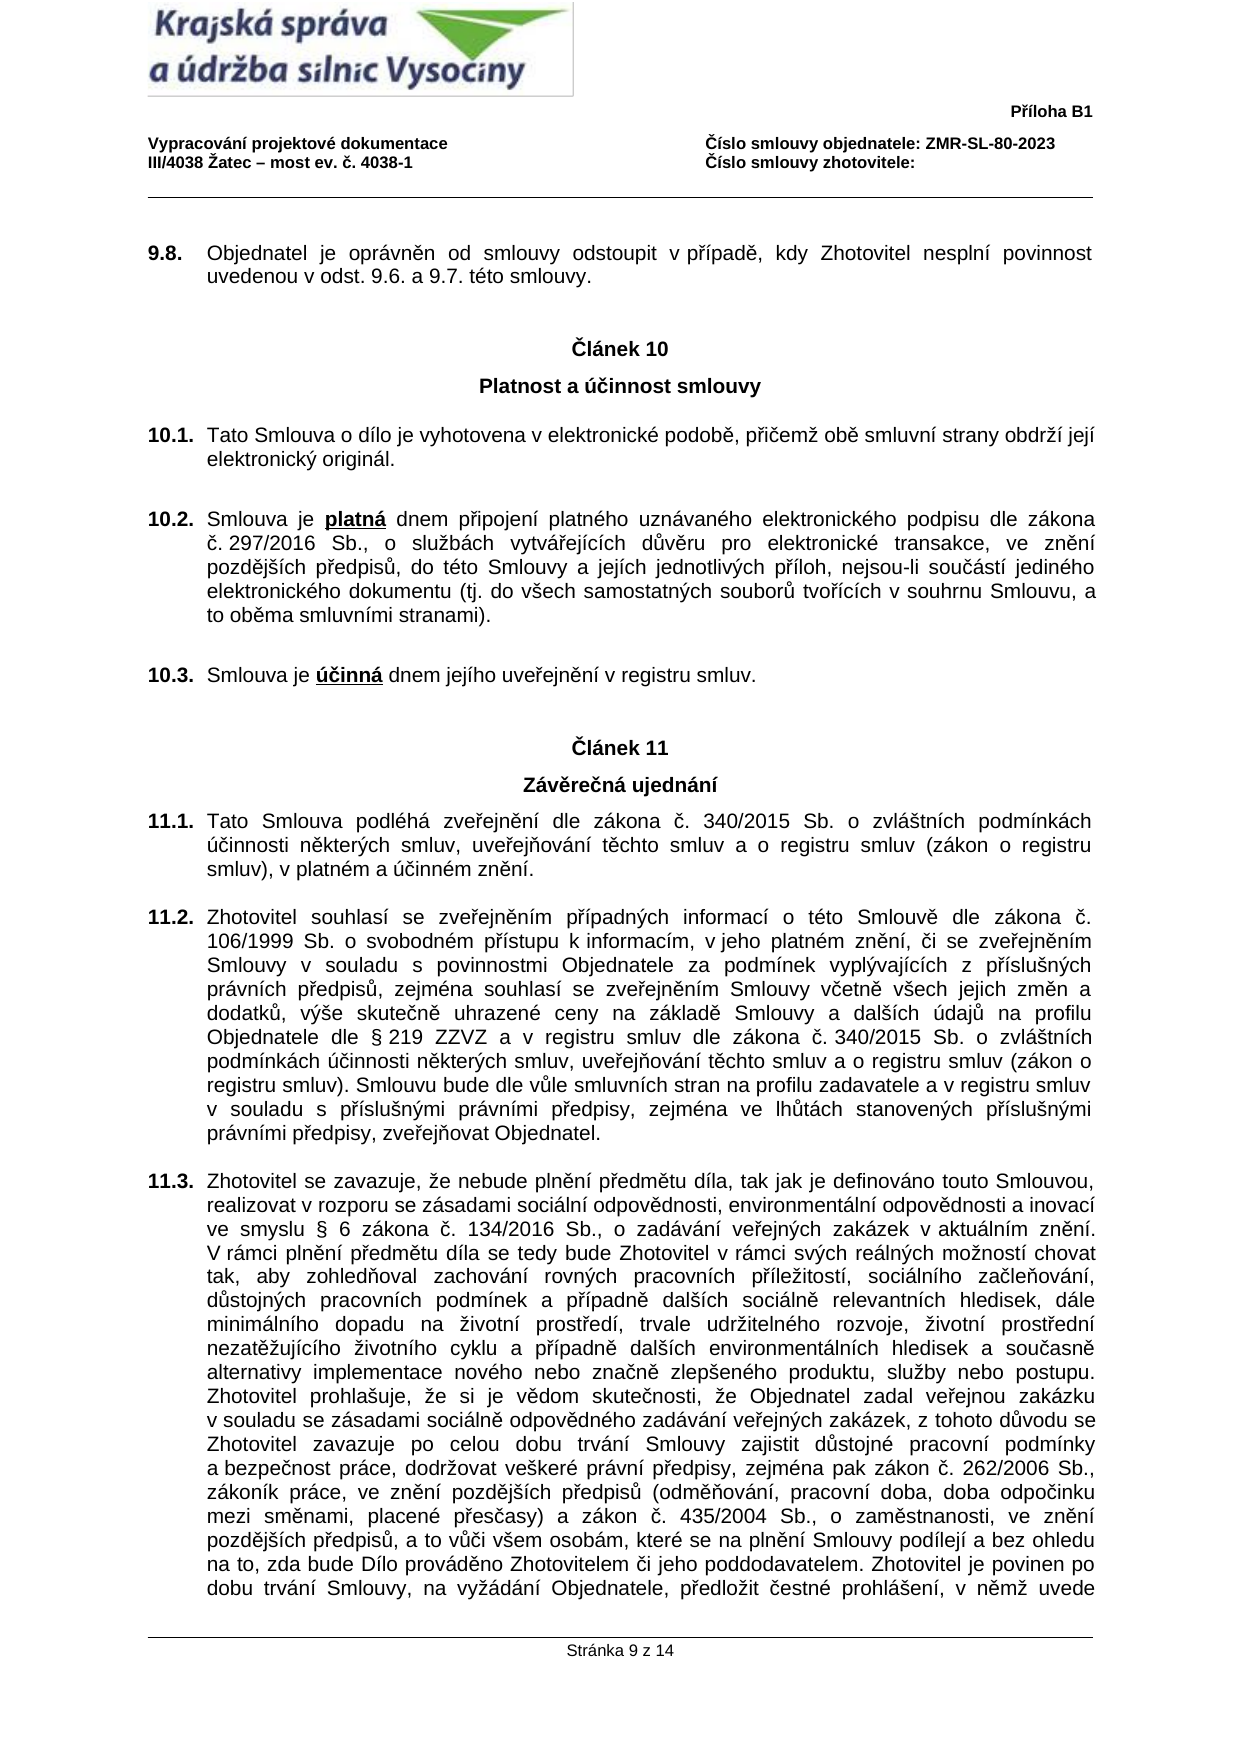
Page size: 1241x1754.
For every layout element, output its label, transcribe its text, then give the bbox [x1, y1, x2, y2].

text Závěrečná ujednání [148, 773, 1093, 797]
list Objednatel je oprávněn od smlouvy odstoupit v případě, kdy Zhotovitel nesplní povinnost uvedenou v odst. 9.6. a 9.7. této smlouvy. [148, 240, 1093, 288]
list Zhotovitel souhlasí se zveřejněním případných informací o této Smlouvě dle zákona č. 106/1999 Sb. o svobodném přístupu k informacím, v jeho platném znění, či se zveřejněním Smlouvy v souladu s povinnostmi Objednatele za podmínek vyplývajících z příslušných právních předpisů, zejména souhlasí se zveřejněním Smlouvy včetně všech jejich změn a dodatků, výše skutečně uhrazené ceny na základě Smlouvy a dalších údajů na profilu Objednatele dle § 219 ZZVZ a v registru smluv dle zákona č. 340/2015 Sb. o zvláštních podmínkách účinnosti některých smluv, uveřejňování těchto smluv a o registru smluv (zákon o registru smluv). Smlouvu bude dle vůle smluvních stran na profilu zadavatele a v registru smluv v souladu s příslušnými právními předpisy, zejména ve lhůtách stanovených příslušnými právními předpisy, zveřejňovat Objednatel. [148, 905, 1093, 1144]
text Článek 11 [148, 736, 1093, 760]
subtitle Platnost a účinnost smlouvy [148, 374, 1093, 398]
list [148, 1168, 1096, 1600]
list Tato Smlouva o dílo je vyhotovena v elektronické podobě, přičemž obě smluvní strany obdrží její elektronický originál. [148, 423, 1096, 471]
list Smlouva je platná dnem připojení platného uznávaného elektronického podpisu dle zákona č. 297/2016 Sb., o službách vytvářejících důvěru pro elektronické transakce, ve znění pozdějších předpisů, do této Smlouvy a jejích jednotlivých příloh, nejsou-li součástí jediného elektronického dokumentu (tj. do všech samostatných souborů tvořících v souhrnu Smlouvu, a to oběma smluvními stranami). [148, 507, 1096, 627]
text Článek 10 [148, 337, 1093, 361]
list Tato Smlouva podléhá zveřejnění dle zákona č. 340/2015 Sb. o zvláštních podmínkách účinnosti některých smluv, uveřejňování těchto smluv a o registru smluv (zákon o registru smluv), v platném a účinném znění. [148, 809, 1093, 881]
list Smlouva je účinná dnem jejího uveřejnění v registru smluv. [148, 663, 1096, 687]
picture [147, 2, 574, 98]
